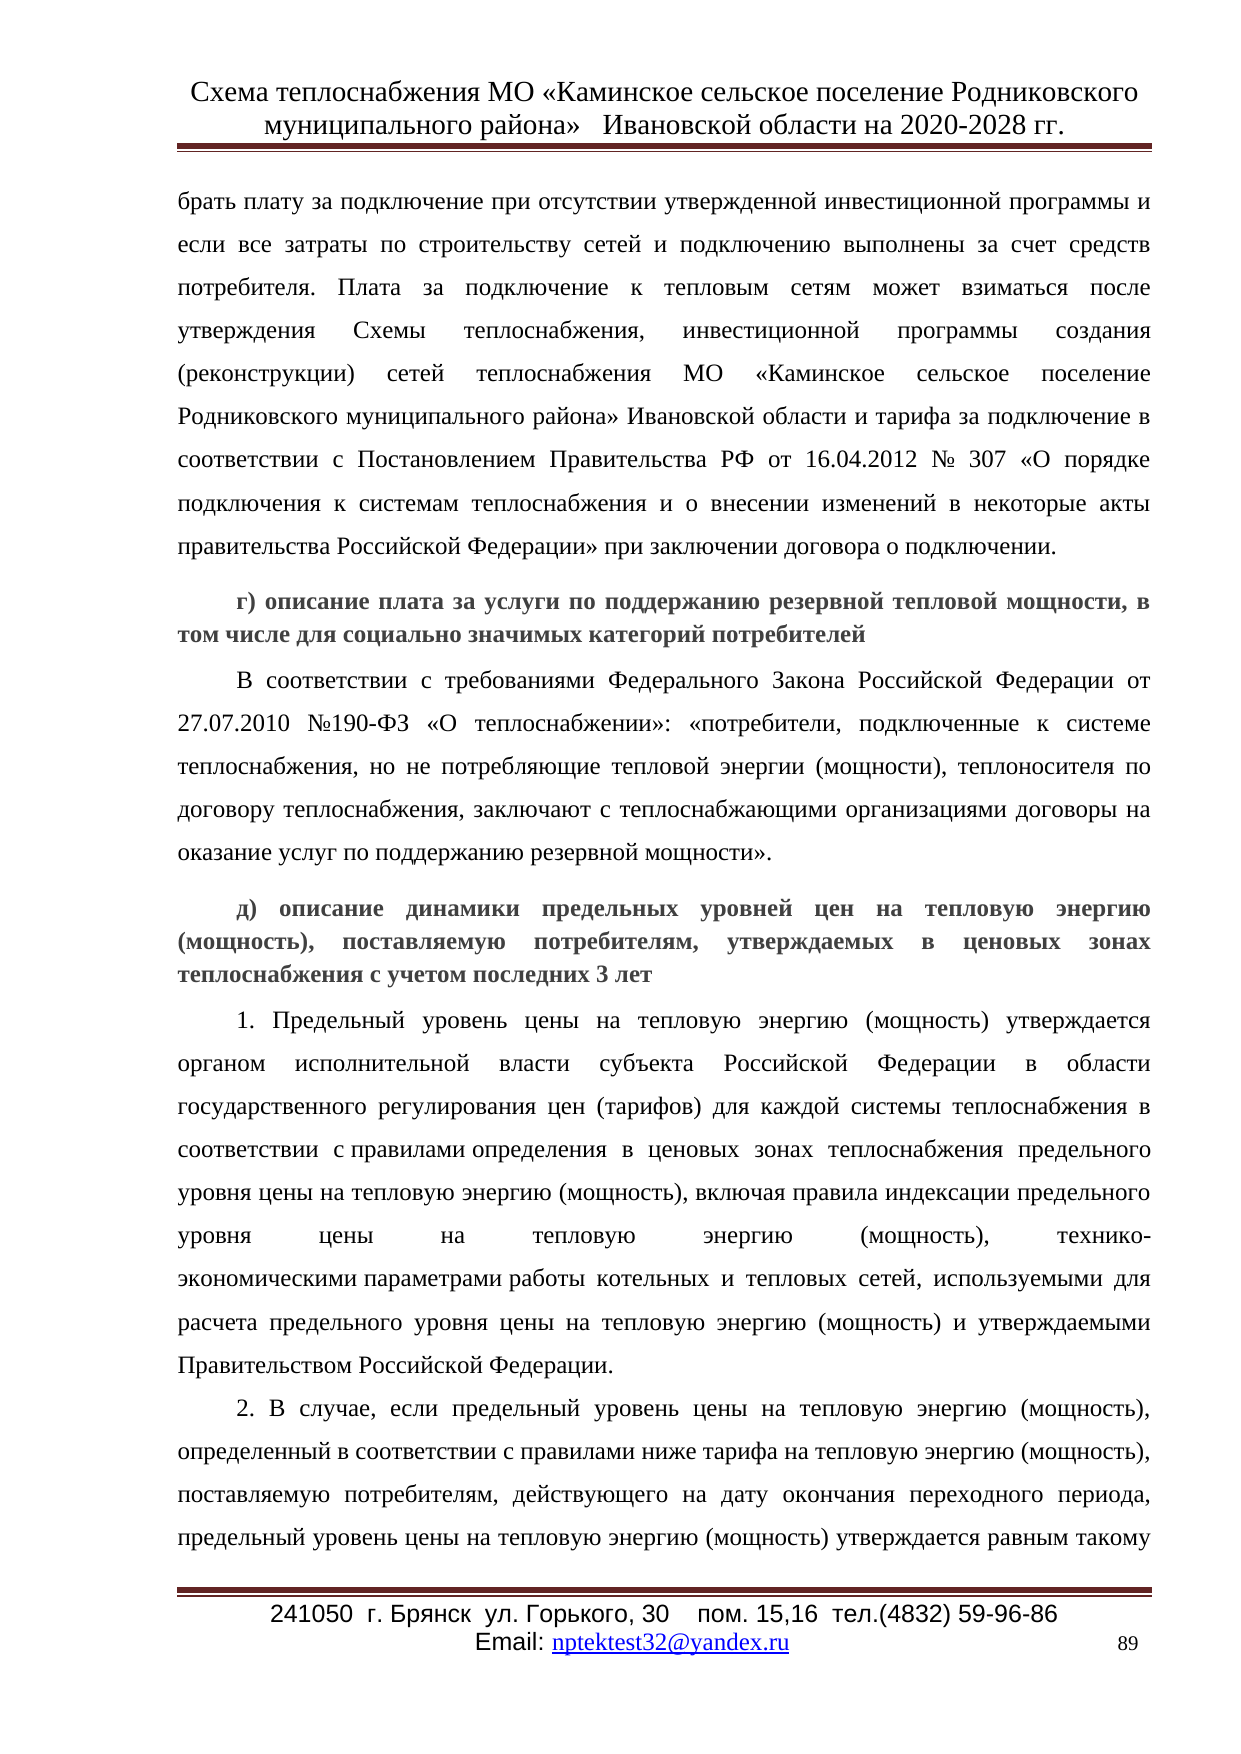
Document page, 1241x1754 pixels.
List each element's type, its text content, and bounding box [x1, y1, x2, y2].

subtitle г) описание плата за услуги по поддержанию резервной тепловой мощности, в том числе для социально значимых категорий потребителей [177, 586, 1152, 648]
subtitle д) описание динамики предельных уровней цен на тепловую энергию (мощность), поставляемую потребителям, утверждаемых в ценовых зонах теплоснабжения с учетом последних 3 лет [177, 893, 1152, 988]
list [177, 1393, 1152, 1551]
list В соответствии с требованиями Федерального Закона Российской Федерации от 27.07.2010 №190-ФЗ «О теплоснабжении»: «потребители, подключенные к системе теплоснабжения, но не потребляющие тепловой энергии (мощности), теплоносителя по договору теплоснабжения, заключают с теплоснабжающими организациями договоры на оказание услуг по поддержанию резервной мощности». [177, 665, 1152, 866]
list 1. Предельный уровень цены на тепловую энергию (мощность) утверждается органом исполнительной власти субъекта Российской Федерации в области государственного регулирования цен (тарифов) для каждой системы теплоснабжения в соответствии с правилами определения в ценовых зонах теплоснабжения предельного уровня цены на тепловую энергию (мощность), включая правила индексации предельного уровня цены на тепловую энергию (мощность), технико-экономическими параметрами работы котельных и тепловых сетей, используемыми для расчета предельного уровня цены на тепловую энергию (мощность) и утверждаемыми Правительством Российской Федерации. [177, 1005, 1152, 1378]
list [177, 186, 1152, 559]
